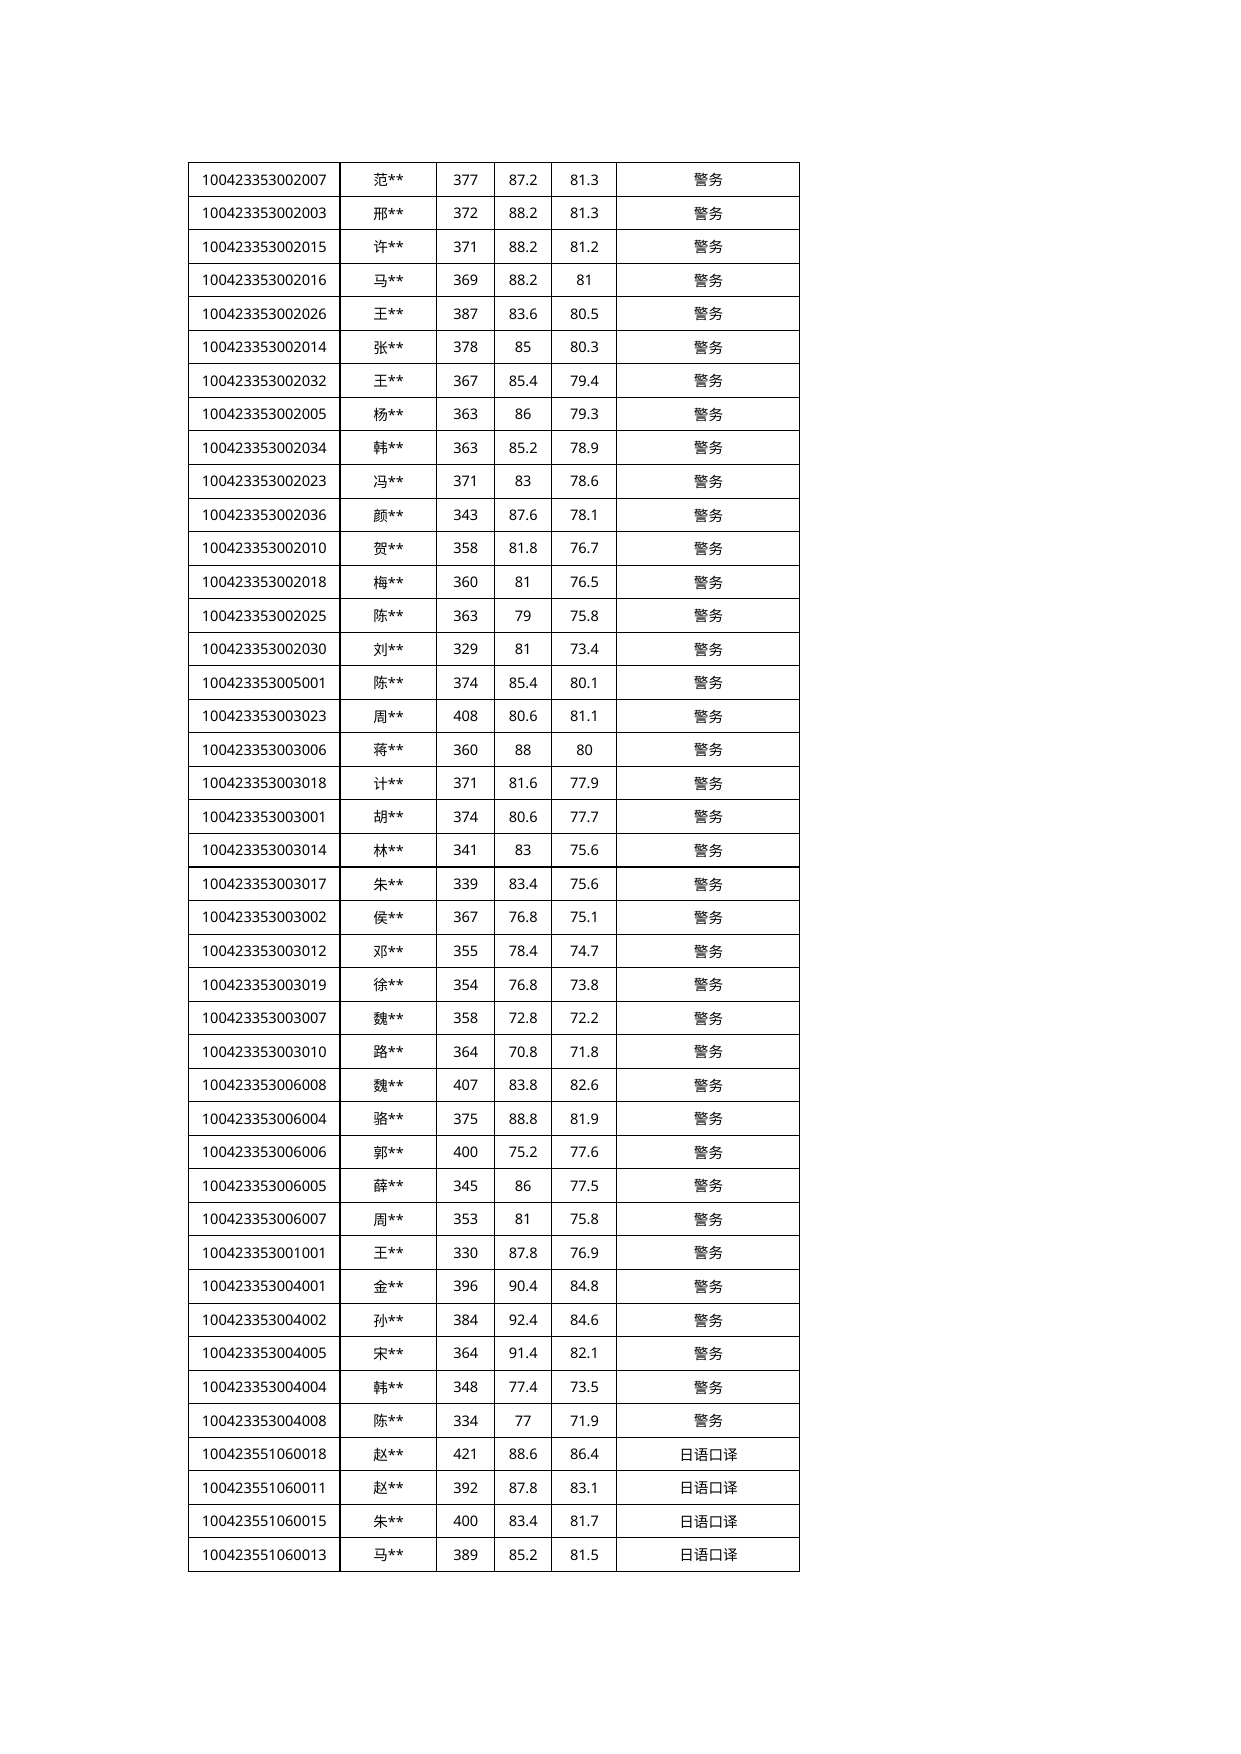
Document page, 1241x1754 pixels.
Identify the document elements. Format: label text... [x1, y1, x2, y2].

table_cell 355 [437, 935, 494, 967]
table_cell 88.6 [495, 1438, 551, 1470]
table_cell 100423353003023 [189, 700, 339, 732]
table_cell 80 [552, 733, 616, 766]
table_cell 100423551060013 [189, 1538, 339, 1571]
table_cell 77.9 [552, 767, 616, 799]
table_cell 377 [437, 163, 494, 196]
table_cell 韩** [341, 431, 436, 464]
table_cell 王** [341, 297, 436, 330]
table_cell 81.5 [552, 1538, 616, 1571]
table_cell 81 [552, 264, 616, 296]
table_cell 100423353004002 [189, 1304, 339, 1336]
table_cell 364 [437, 1337, 494, 1369]
table_cell 警务 [617, 935, 799, 967]
table_cell 孙** [341, 1304, 436, 1336]
table_cell 86 [495, 1169, 551, 1202]
table_cell 邓** [341, 935, 436, 967]
table_cell 76.5 [552, 566, 616, 598]
table_cell 刘** [341, 633, 436, 665]
table_cell 358 [437, 532, 494, 564]
table_cell 421 [437, 1438, 494, 1470]
table_cell 88.8 [495, 1102, 551, 1135]
table_cell 陈** [341, 599, 436, 632]
table_cell 骆** [341, 1102, 436, 1135]
table_cell 86 [495, 398, 551, 430]
table_cell 日语口译 [617, 1538, 799, 1571]
table_cell 372 [437, 197, 494, 229]
table_cell 92.4 [495, 1304, 551, 1336]
table_cell 颜** [341, 499, 436, 531]
table_cell 100423353002036 [189, 499, 339, 531]
table_cell 375 [437, 1102, 494, 1135]
table_cell 100423551060018 [189, 1438, 339, 1470]
table_cell 371 [437, 465, 494, 497]
table_cell 75.6 [552, 868, 616, 900]
table_cell 408 [437, 700, 494, 732]
table_cell 364 [437, 1035, 494, 1068]
table_cell 许** [341, 230, 436, 263]
table_cell 73.8 [552, 968, 616, 1001]
table_cell 400 [437, 1136, 494, 1168]
table_cell 魏** [341, 1069, 436, 1101]
table_cell 宋** [341, 1337, 436, 1369]
table_cell 360 [437, 733, 494, 766]
table_cell 74.7 [552, 935, 616, 967]
table_cell 70.8 [495, 1035, 551, 1068]
table_cell 81.1 [552, 700, 616, 732]
table_cell 警务 [617, 230, 799, 263]
table_cell 81.3 [552, 197, 616, 229]
table_cell 警务 [617, 968, 799, 1001]
table_cell 75.6 [552, 834, 616, 866]
table_cell 警务 [617, 633, 799, 665]
table_cell 100423551060015 [189, 1505, 339, 1537]
table_cell 胡** [341, 800, 436, 833]
table_cell 100423353006007 [189, 1203, 339, 1235]
table_cell 郭** [341, 1136, 436, 1168]
table_cell 100423353002010 [189, 532, 339, 564]
table_cell 警务 [617, 800, 799, 833]
table_cell 72.2 [552, 1002, 616, 1034]
table_cell 100423353004001 [189, 1270, 339, 1302]
table_cell 76.8 [495, 968, 551, 1001]
table_cell 杨** [341, 398, 436, 430]
table_cell 353 [437, 1203, 494, 1235]
table_cell 85.4 [495, 364, 551, 397]
table_cell 警务 [617, 1203, 799, 1235]
table_cell 韩** [341, 1371, 436, 1403]
table_cell 金** [341, 1270, 436, 1302]
table_cell 警务 [617, 1169, 799, 1202]
table_cell 85.4 [495, 666, 551, 699]
table_cell 警务 [617, 767, 799, 799]
table_cell 345 [437, 1169, 494, 1202]
table_cell 冯** [341, 465, 436, 497]
table_cell 83.6 [495, 297, 551, 330]
table_cell 张** [341, 331, 436, 363]
table_cell 日语口译 [617, 1505, 799, 1537]
table_cell 警务 [617, 465, 799, 497]
table_cell 86.4 [552, 1438, 616, 1470]
table_cell 警务 [617, 666, 799, 699]
table_cell 陈** [341, 1404, 436, 1437]
table_cell 82.6 [552, 1069, 616, 1101]
table_cell 100423353002016 [189, 264, 339, 296]
table_cell 73.5 [552, 1371, 616, 1403]
table_cell 83 [495, 834, 551, 866]
table_cell 100423353005001 [189, 666, 339, 699]
table_cell 363 [437, 398, 494, 430]
table_cell 100423353002032 [189, 364, 339, 397]
table_cell 100423353002023 [189, 465, 339, 497]
table_cell 81.9 [552, 1102, 616, 1135]
table_cell 396 [437, 1270, 494, 1302]
table_cell 83.4 [495, 868, 551, 900]
table_cell 马** [341, 264, 436, 296]
table_cell 林** [341, 834, 436, 866]
table_cell 83.4 [495, 1505, 551, 1537]
table_cell 魏** [341, 1002, 436, 1034]
table_cell 警务 [617, 834, 799, 866]
table_cell 78.9 [552, 431, 616, 464]
table_cell 78.6 [552, 465, 616, 497]
table_cell 389 [437, 1538, 494, 1571]
table_cell 90.4 [495, 1270, 551, 1302]
table_cell 邢** [341, 197, 436, 229]
table_cell 73.4 [552, 633, 616, 665]
table_cell 警务 [617, 733, 799, 766]
table_cell 72.8 [495, 1002, 551, 1034]
table_cell 85.2 [495, 431, 551, 464]
table_cell 徐** [341, 968, 436, 1001]
table_cell 警务 [617, 163, 799, 196]
table_cell 83 [495, 465, 551, 497]
table_cell 81.3 [552, 163, 616, 196]
table_cell 371 [437, 230, 494, 263]
table_cell 警务 [617, 364, 799, 397]
table_cell 80.6 [495, 700, 551, 732]
table_cell 100423551060011 [189, 1471, 339, 1504]
table_cell 100423353002003 [189, 197, 339, 229]
table_cell 100423353002005 [189, 398, 339, 430]
table_cell 88.2 [495, 230, 551, 263]
table_cell 赵** [341, 1471, 436, 1504]
table_cell 周** [341, 1203, 436, 1235]
table_cell 387 [437, 297, 494, 330]
table_cell 100423353004004 [189, 1371, 339, 1403]
table_cell 78.1 [552, 499, 616, 531]
table_cell 371 [437, 767, 494, 799]
table_cell 87.8 [495, 1236, 551, 1269]
table_cell 77.6 [552, 1136, 616, 1168]
table_cell 87.2 [495, 163, 551, 196]
table_cell 警务 [617, 264, 799, 296]
table_cell 警务 [617, 532, 799, 564]
table_cell 100423353002025 [189, 599, 339, 632]
table_cell 王** [341, 1236, 436, 1269]
table_cell 100423353003007 [189, 1002, 339, 1034]
table_cell 100423353002030 [189, 633, 339, 665]
table_cell 81 [495, 633, 551, 665]
table_cell 374 [437, 800, 494, 833]
table_cell 100423353004008 [189, 1404, 339, 1437]
table_cell 100423353003018 [189, 767, 339, 799]
table_cell 75.1 [552, 901, 616, 933]
table_cell 339 [437, 868, 494, 900]
table_cell 100423353002034 [189, 431, 339, 464]
table_cell 367 [437, 364, 494, 397]
table_cell 警务 [617, 1236, 799, 1269]
table_cell 蒋** [341, 733, 436, 766]
table_cell 79.4 [552, 364, 616, 397]
table_cell 80.6 [495, 800, 551, 833]
table_cell 76.8 [495, 901, 551, 933]
table_cell 88 [495, 733, 551, 766]
table_cell 354 [437, 968, 494, 1001]
table_cell 贺** [341, 532, 436, 564]
table_cell 85.2 [495, 1538, 551, 1571]
table_cell 100423353003010 [189, 1035, 339, 1068]
table_cell 88.2 [495, 197, 551, 229]
table_cell 343 [437, 499, 494, 531]
table_cell 363 [437, 599, 494, 632]
table_cell 88.2 [495, 264, 551, 296]
table_cell 367 [437, 901, 494, 933]
table_cell 范** [341, 163, 436, 196]
table_cell 77.7 [552, 800, 616, 833]
table_cell 82.1 [552, 1337, 616, 1369]
table_cell 85 [495, 331, 551, 363]
table_cell 100423353006006 [189, 1136, 339, 1168]
table_cell 朱** [341, 1505, 436, 1537]
table_cell 马** [341, 1538, 436, 1571]
table_cell 400 [437, 1505, 494, 1537]
table_cell 100423353003012 [189, 935, 339, 967]
table_cell 警务 [617, 868, 799, 900]
table_cell 78.4 [495, 935, 551, 967]
table_cell 100423353001001 [189, 1236, 339, 1269]
table_cell 100423353003017 [189, 868, 339, 900]
table_cell 警务 [617, 1270, 799, 1302]
table_cell 77.5 [552, 1169, 616, 1202]
table_cell 100423353003006 [189, 733, 339, 766]
table_cell 警务 [617, 1069, 799, 1101]
table_cell 384 [437, 1304, 494, 1336]
table_cell 87.8 [495, 1471, 551, 1504]
table_cell 75.2 [495, 1136, 551, 1168]
table_cell 71.9 [552, 1404, 616, 1437]
table_cell 警务 [617, 197, 799, 229]
table_cell 周** [341, 700, 436, 732]
table_cell 348 [437, 1371, 494, 1403]
table_cell 警务 [617, 901, 799, 933]
table_cell 日语口译 [617, 1471, 799, 1504]
table_cell 374 [437, 666, 494, 699]
table_cell 79.3 [552, 398, 616, 430]
table_cell 100423353002015 [189, 230, 339, 263]
table_cell 100423353004005 [189, 1337, 339, 1369]
table_cell 警务 [617, 1304, 799, 1336]
table_cell 100423353003002 [189, 901, 339, 933]
table_cell 87.6 [495, 499, 551, 531]
table_cell 329 [437, 633, 494, 665]
table_cell 407 [437, 1069, 494, 1101]
table_cell 警务 [617, 599, 799, 632]
table_cell 84.8 [552, 1270, 616, 1302]
table_cell 薛** [341, 1169, 436, 1202]
table_cell 警务 [617, 331, 799, 363]
table_cell 84.6 [552, 1304, 616, 1336]
table_cell 80.5 [552, 297, 616, 330]
table_cell 100423353006004 [189, 1102, 339, 1135]
table_cell 计** [341, 767, 436, 799]
table_cell 83.1 [552, 1471, 616, 1504]
table_cell 警务 [617, 566, 799, 598]
table_cell 81.6 [495, 767, 551, 799]
table_cell 334 [437, 1404, 494, 1437]
table_cell 100423353003014 [189, 834, 339, 866]
table_cell 100423353002018 [189, 566, 339, 598]
table_cell 日语口译 [617, 1438, 799, 1470]
table_cell 71.8 [552, 1035, 616, 1068]
table_cell 81.7 [552, 1505, 616, 1537]
table_cell 陈** [341, 666, 436, 699]
table_cell 朱** [341, 868, 436, 900]
table_cell 警务 [617, 297, 799, 330]
table_cell 警务 [617, 1337, 799, 1369]
table_cell 81 [495, 1203, 551, 1235]
table_cell 341 [437, 834, 494, 866]
table_cell 100423353002026 [189, 297, 339, 330]
table_cell 赵** [341, 1438, 436, 1470]
table_cell 梅** [341, 566, 436, 598]
table_cell 77 [495, 1404, 551, 1437]
table_cell 100423353003019 [189, 968, 339, 1001]
table_cell 100423353003001 [189, 800, 339, 833]
table_cell 警务 [617, 431, 799, 464]
table_cell 83.8 [495, 1069, 551, 1101]
table_cell 91.4 [495, 1337, 551, 1369]
table_cell 警务 [617, 1136, 799, 1168]
table_cell 76.7 [552, 532, 616, 564]
table_cell 警务 [617, 1002, 799, 1034]
table_cell 360 [437, 566, 494, 598]
table_cell 75.8 [552, 1203, 616, 1235]
table_cell 路** [341, 1035, 436, 1068]
table_cell 358 [437, 1002, 494, 1034]
table_cell 363 [437, 431, 494, 464]
table_cell 369 [437, 264, 494, 296]
table_cell 76.9 [552, 1236, 616, 1269]
table_cell 75.8 [552, 599, 616, 632]
table_cell 81.2 [552, 230, 616, 263]
table_cell 100423353006005 [189, 1169, 339, 1202]
table_cell 80.3 [552, 331, 616, 363]
table_cell 81.8 [495, 532, 551, 564]
table_cell 79 [495, 599, 551, 632]
table_cell 侯** [341, 901, 436, 933]
table_cell 警务 [617, 1404, 799, 1437]
table_cell 王** [341, 364, 436, 397]
table_cell 100423353002007 [189, 163, 339, 196]
table_cell 100423353006008 [189, 1069, 339, 1101]
table_cell 77.4 [495, 1371, 551, 1403]
table_cell 警务 [617, 1035, 799, 1068]
table_cell 392 [437, 1471, 494, 1504]
table_cell 警务 [617, 499, 799, 531]
table_cell 警务 [617, 398, 799, 430]
table_cell 80.1 [552, 666, 616, 699]
table_cell 警务 [617, 1102, 799, 1135]
table_cell 378 [437, 331, 494, 363]
table_cell 警务 [617, 700, 799, 732]
table_cell 100423353002014 [189, 331, 339, 363]
table_cell 警务 [617, 1371, 799, 1403]
table_cell 81 [495, 566, 551, 598]
table_cell 330 [437, 1236, 494, 1269]
